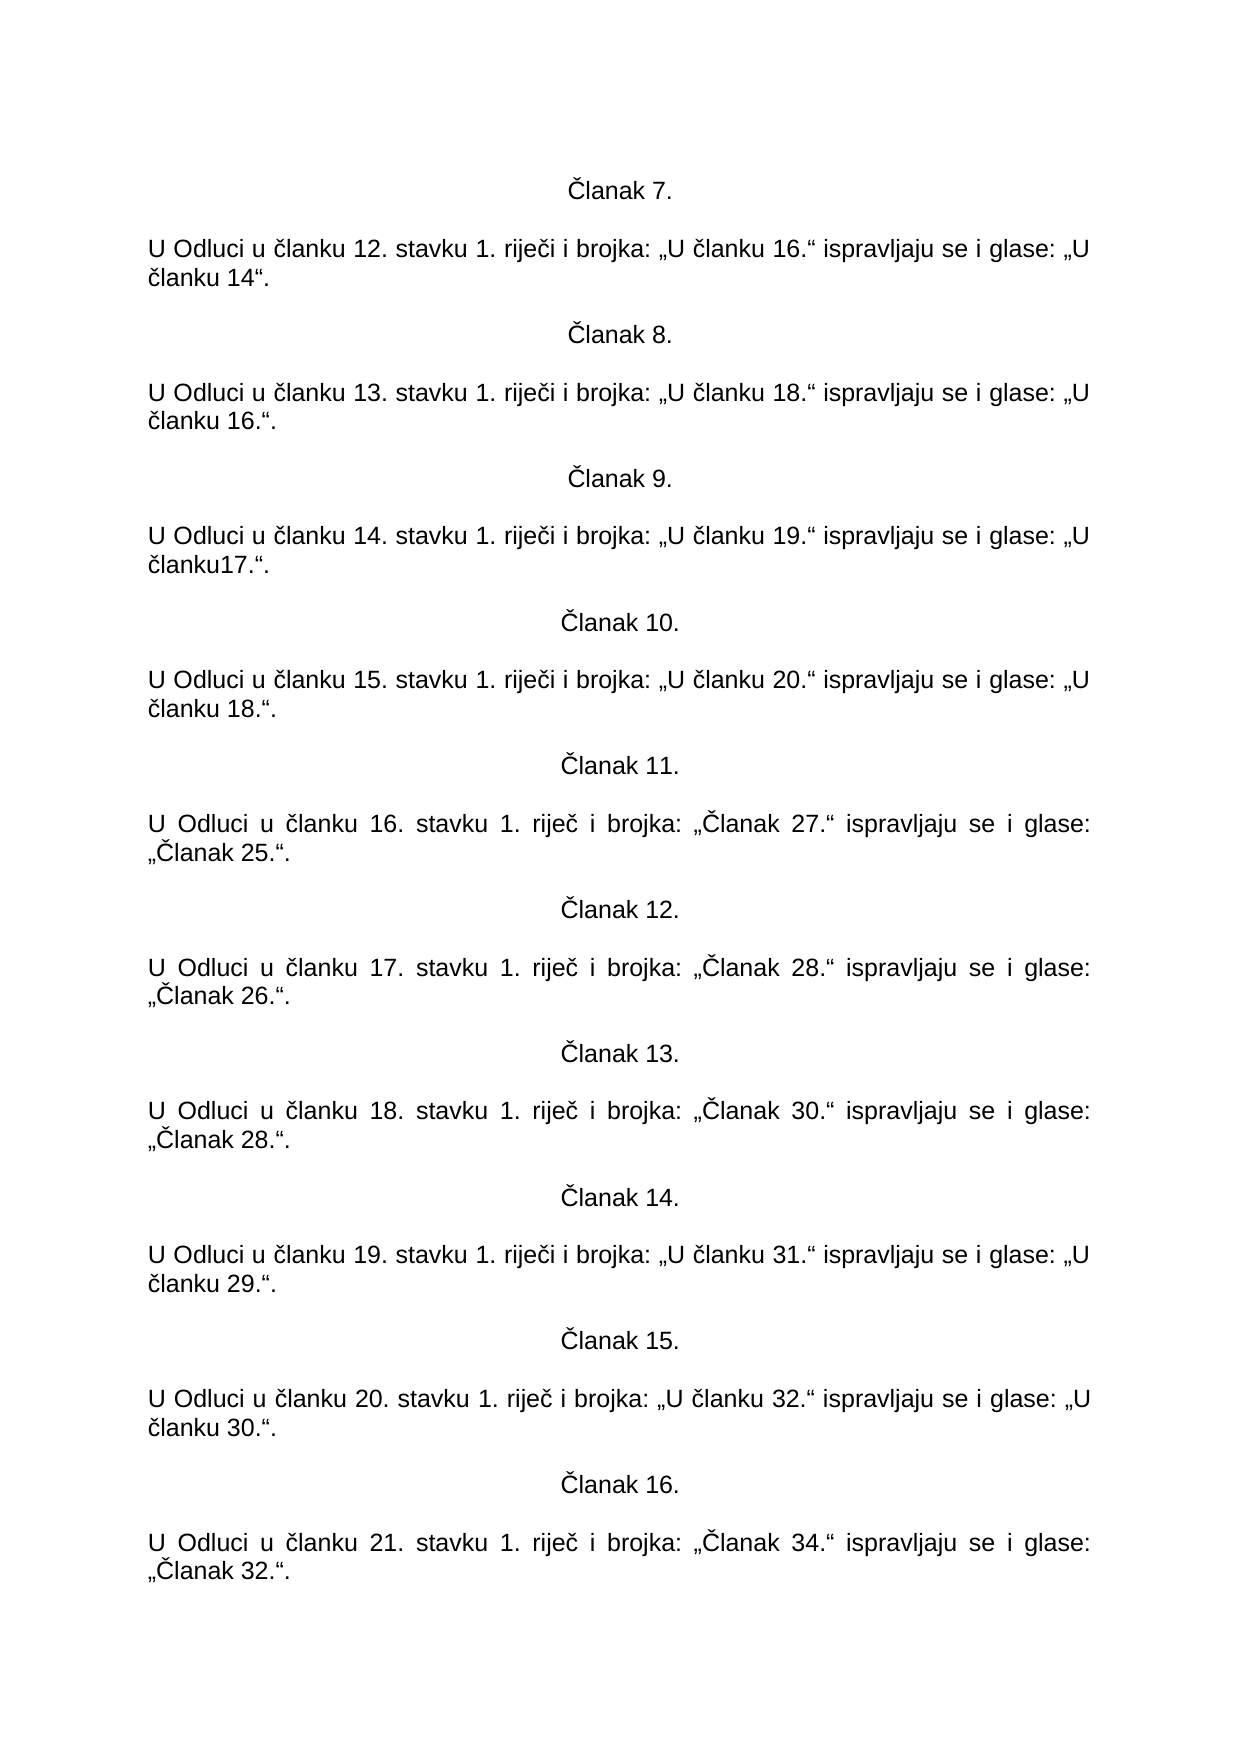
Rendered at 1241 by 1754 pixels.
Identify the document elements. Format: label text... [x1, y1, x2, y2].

text U Odluci u članku 13. stavku 1. riječi i brojka: „U članku 18.“ ispravljaju se i glase: „U članku 16.“. [148, 378, 1093, 435]
text Članak 11. [148, 751, 1093, 780]
text U Odluci u članku 20. stavku 1. riječ i brojka: „U članku 32.“ ispravljaju se i glase: „U članku 30.“. [148, 1384, 1093, 1441]
text Članak 12. [148, 895, 1093, 924]
text Članak 13. [148, 1039, 1093, 1068]
text Članak 9. [148, 464, 1093, 493]
text Članak 16. [148, 1470, 1093, 1499]
text U Odluci u članku 15. stavku 1. riječi i brojka: „U članku 20.“ ispravljaju se i glase: „U članku 18.“. [148, 665, 1093, 723]
text U Odluci u članku 17. stavku 1. riječ i brojka: „Članak 28.“ ispravljaju se i glase: „Članak 26.“. [148, 953, 1093, 1010]
text U Odluci u članku 12. stavku 1. riječi i brojka: „U članku 16.“ ispravljaju se i glase: „U članku 14“. [148, 234, 1093, 291]
text U Odluci u članku 16. stavku 1. riječ i brojka: „Članak 27.“ ispravljaju se i glase: „Članak 25.“. [148, 809, 1093, 866]
text Članak 15. [148, 1326, 1093, 1355]
text Članak 7. [148, 176, 1093, 205]
text Članak 8. [148, 320, 1093, 349]
text U Odluci u članku 19. stavku 1. riječi i brojka: „U članku 31.“ ispravljaju se i glase: „U članku 29.“. [148, 1240, 1093, 1298]
text Članak 10. [148, 608, 1093, 636]
text U Odluci u članku 14. stavku 1. riječi i brojka: „U članku 19.“ ispravljaju se i glase: „U članku17.“. [148, 521, 1093, 579]
text U Odluci u članku 21. stavku 1. riječ i brojka: „Članak 34.“ ispravljaju se i glase: „Članak 32.“. [148, 1528, 1093, 1585]
text U Odluci u članku 18. stavku 1. riječ i brojka: „Članak 30.“ ispravljaju se i glase: „Članak 28.“. [148, 1096, 1093, 1154]
text Članak 14. [148, 1183, 1093, 1211]
